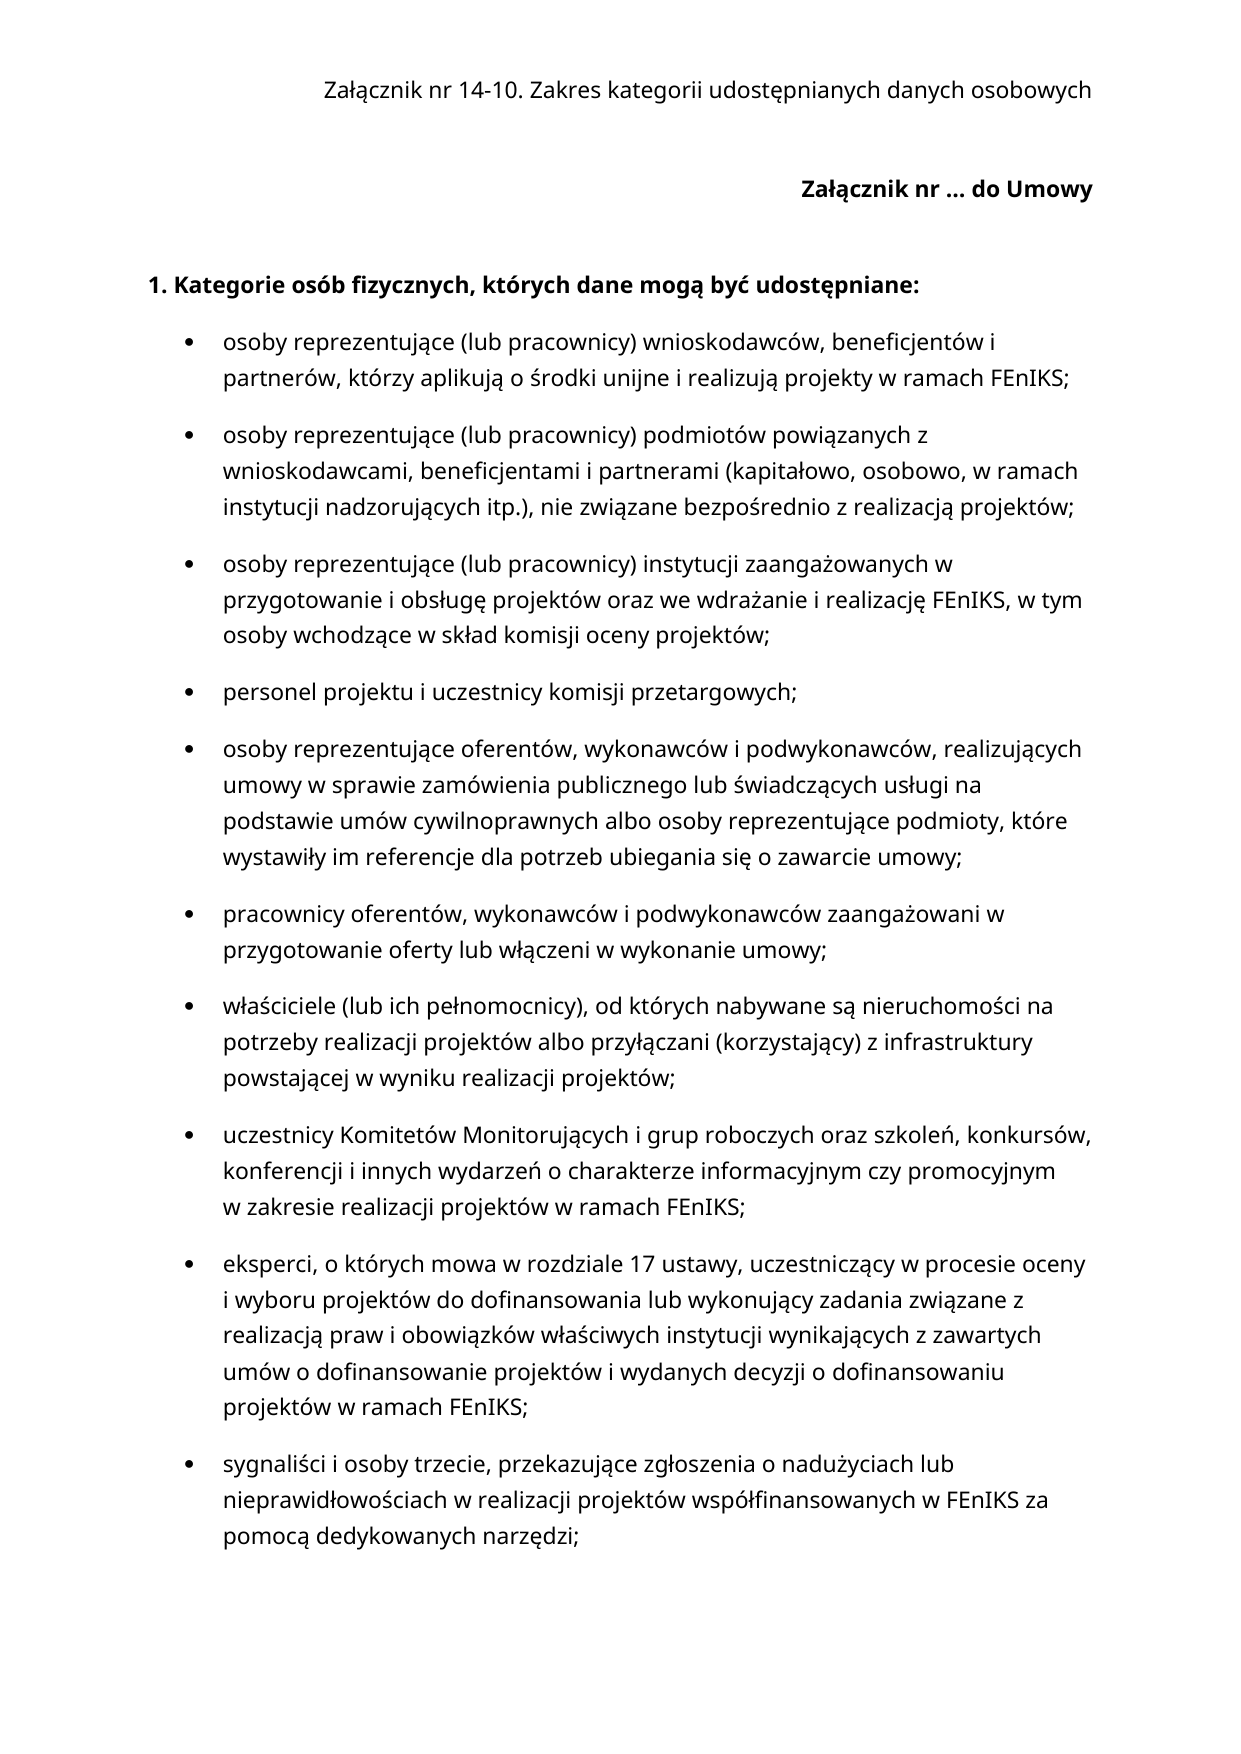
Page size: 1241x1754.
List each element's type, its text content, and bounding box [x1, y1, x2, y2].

list sygnaliści i osoby trzecie, przekazujące zgłoszenia o nadużyciach lub nieprawidłowościach w realizacji projektów współfinansowanych w FEnIKS za pomocą dedykowanych narzędzi; [185, 1448, 1093, 1551]
list właściciele (lub ich pełnomocnicy), od których nabywane są nieruchomości na potrzeby realizacji projektów albo przyłączani (korzystający) z infrastruktury powstającej w wyniku realizacji projektów; [185, 990, 1093, 1093]
list osoby reprezentujące (lub pracownicy) podmiotów powiązanych z wnioskodawcami, beneficjentami i partnerami (kapitałowo, osobowo, w ramach instytucji nadzorujących itp.), nie związane bezpośrednio z realizacją projektów; [185, 419, 1093, 522]
list personel projektu i uczestnicy komisji przetargowych; [185, 676, 1093, 707]
list eksperci, o których mowa w rozdziale 17 ustawy, uczestniczący w procesie oceny i wyboru projektów do dofinansowania lub wykonujący zadania związane z realizacją praw i obowiązków właściwych instytucji wynikających z zawartych umów o dofinansowanie projektów i wydanych decyzji o dofinansowaniu projektów w ramach FEnIKS; [185, 1248, 1093, 1423]
subtitle Załącznik nr … do Umowy [148, 173, 1093, 204]
list pracownicy oferentów, wykonawców i podwykonawców zaangażowani w przygotowanie oferty lub włączeni w wykonanie umowy; [185, 898, 1093, 965]
list uczestnicy Komitetów Monitorujących i grup roboczych oraz szkoleń, konkursów, konferencji i innych wydarzeń o charakterze informacyjnym czy promocyjnym w zakresie realizacji projektów w ramach FEnIKS; [185, 1119, 1093, 1222]
list osoby reprezentujące oferentów, wykonawców i podwykonawców, realizujących umowy w sprawie zamówienia publicznego lub świadczących usługi na podstawie umów cywilnoprawnych albo osoby reprezentujące podmioty, które wystawiły im referencje dla potrzeb ubiegania się o zawarcie umowy; [185, 733, 1093, 872]
list osoby reprezentujące (lub pracownicy) wnioskodawców, beneficjentów i partnerów, którzy aplikują o środki unijne i realizują projekty w ramach FEnIKS; [185, 326, 1093, 393]
list osoby reprezentujące (lub pracownicy) instytucji zaangażowanych w przygotowanie i obsługę projektów oraz we wdrażanie i realizację FEnIKS, w tym osoby wchodzące w skład komisji oceny projektów; [185, 548, 1093, 651]
text 1. Kategorie osób fizycznych, których dane mogą być udostępniane: [148, 269, 1093, 301]
